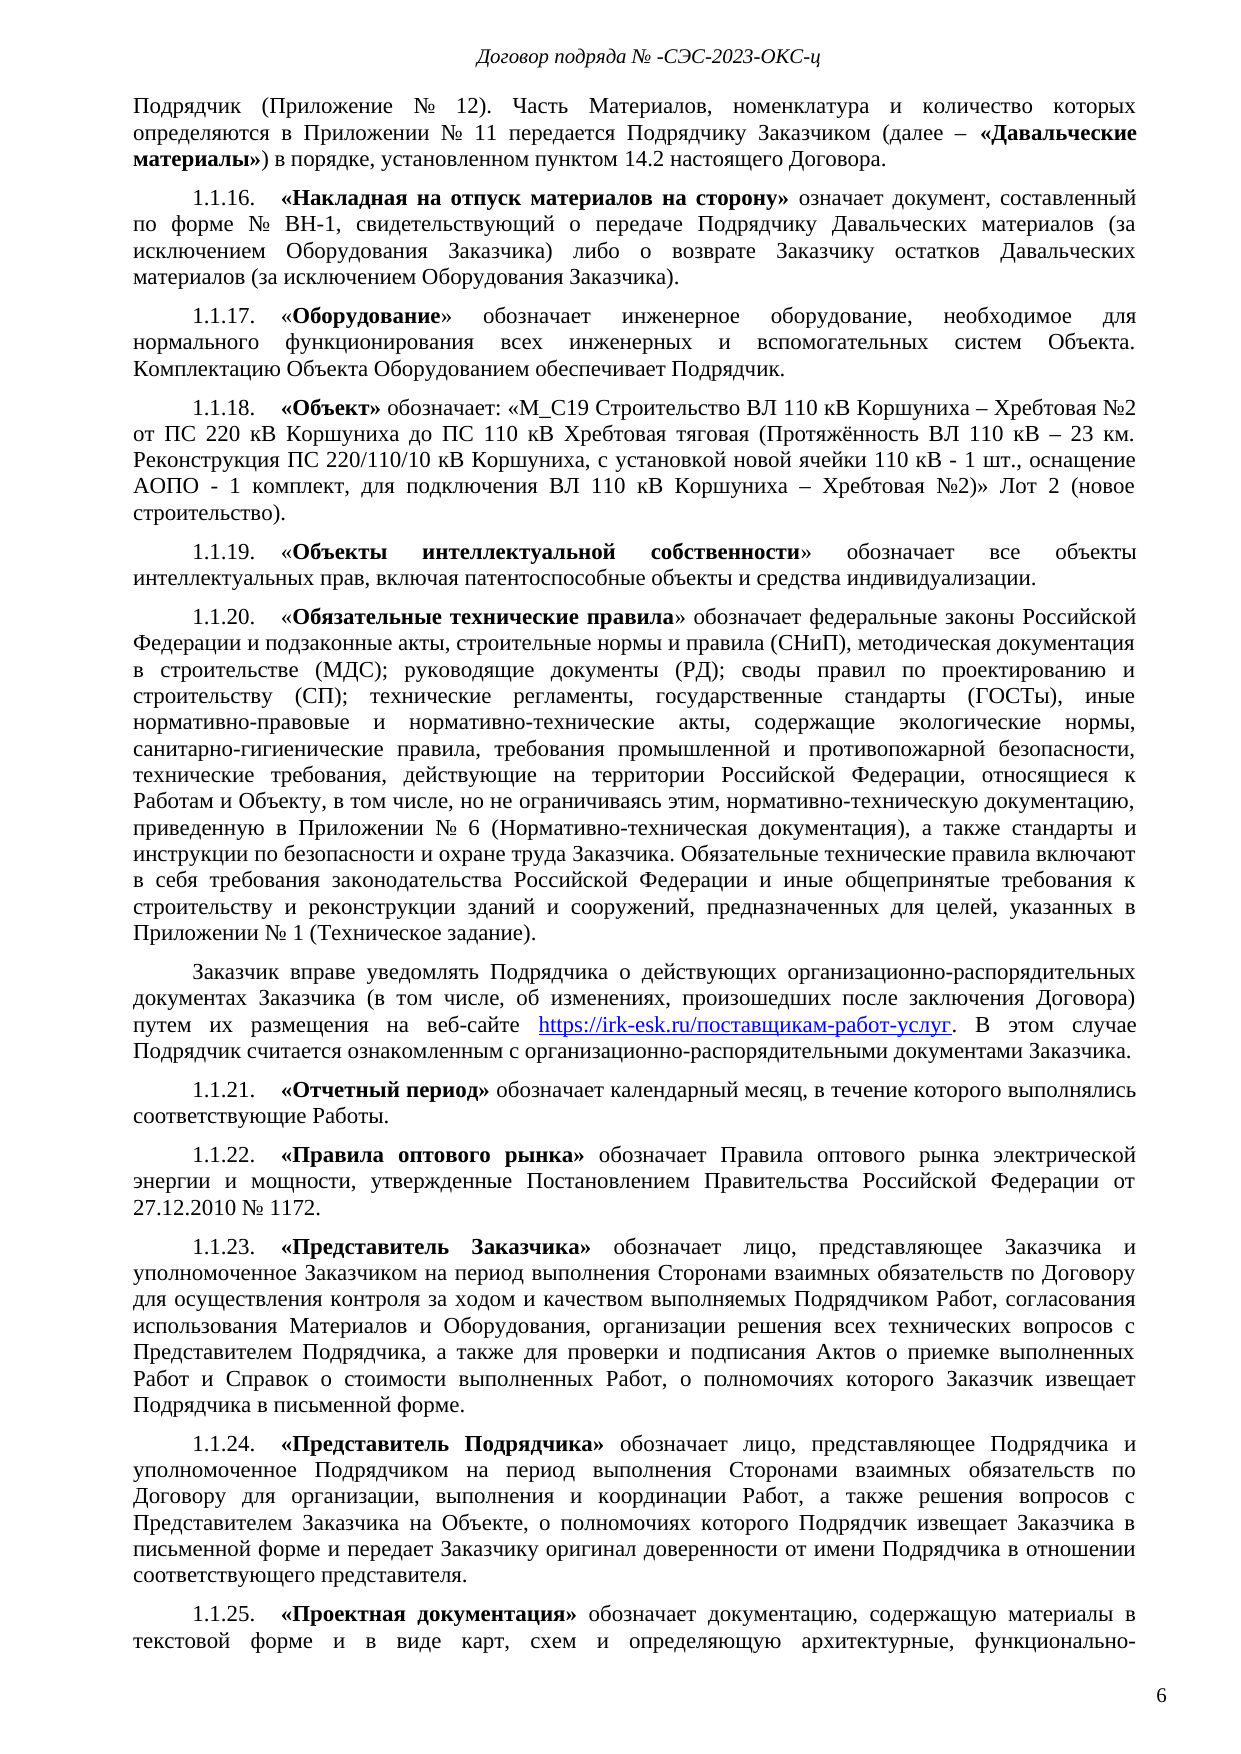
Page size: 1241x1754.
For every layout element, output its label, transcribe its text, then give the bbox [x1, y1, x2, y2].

text «Накладная на отпуск материалов на сторону» означает документ, составленный по форме № ВН-1, свидетельствующий о передаче Подрядчику Давальческих материалов (за исключением Оборудования Заказчика) либо о возврате Заказчику остатков Давальческих материалов (за исключением Оборудования Заказчика). [133, 184, 1137, 289]
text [133, 1600, 1137, 1653]
text «Объекты интеллектуальной собственности» обозначает все объекты интеллектуальных прав, включая патентоспособные объекты и средства индивидуализации. [133, 538, 1137, 591]
text «Оборудование» обозначает инженерное оборудование, необходимое для нормального функционирования всех инженерных и вспомогательных систем Объекта. Комплектацию Объекта Оборудованием обеспечивает Подрядчик. [133, 302, 1137, 381]
text «Отчетный период» обозначает календарный месяц, в течение которого выполнялись соответствующие Работы. [133, 1076, 1137, 1129]
text «Представитель Подрядчика» обозначает лицо, представляющее Подрядчика и уполномоченное Подрядчиком на период выполнения Сторонами взаимных обязательств по Договору для организации, выполнения и координации Работ, а также решения вопросов с Представителем Заказчика на Объекте, о полномочиях которого Подрядчик извещает Заказчика в письменной форме и передает Заказчику оригинал доверенности от имени Подрядчика в отношении соответствующего представителя. [133, 1430, 1137, 1588]
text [133, 92, 1137, 172]
text «Правила оптового рынка» обозначает Правила оптового рынка электрической энергии и мощности, утвержденные Постановлением Правительства Российской Федерации от 27.12.2010 № 1172. [133, 1141, 1137, 1220]
text «Обязательные технические правила» обозначает федеральные законы Российской Федерации и подзаконные акты, строительные нормы и правила (СНиП), методическая документация в строительстве (МДС); руководящие документы (РД); своды правил по проектированию и строительству (СП); технические регламенты, государственные стандарты (ГОСТы), иные нормативно-правовые и нормативно-технические акты, содержащие экологические нормы, санитарно-гигиенические правила, требования промышленной и противопожарной безопасности, технические требования, действующие на территории Российской Федерации, относящиеся к Работам и Объекту, в том числе, но не ограничиваясь этим, нормативно-техническую документацию, приведенную в Приложении № 6 (Нормативно-техническая документация), а также стандарты и инструкции по безопасности и охране труда Заказчика. Обязательные технические правила включают в себя требования законодательства Российской Федерации и иные общепринятые требования к строительству и реконструкции зданий и сооружений, предназначенных для целей, указанных в Приложении № 1 (Техническое задание). [133, 603, 1137, 946]
list Заказчик вправе уведомлять Подрядчика о действующих организационно-распорядительных документах Заказчика (в том числе, об изменениях, произошедших после заключения Договора) путем их размещения на веб-сайте https://irk-esk.ru/поставщикам-работ-услуг. В этом случае Подрядчик считается ознакомленным с организационно-распорядительными документами Заказчика. [133, 958, 1137, 1063]
text «Представитель Заказчика» обозначает лицо, представляющее Заказчика и уполномоченное Заказчиком на период выполнения Сторонами взаимных обязательств по Договору для осуществления контроля за ходом и качеством выполняемых Подрядчиком Работ, согласования использования Материалов и Оборудования, организации решения всех технических вопросов с Представителем Подрядчика, а также для проверки и подписания Актов о приемке выполненных Работ и Справок о стоимости выполненных Работ, о полномочиях которого Заказчик извещает Подрядчика в письменной форме. [133, 1233, 1137, 1417]
text «Объект» обозначает: «M_С19 Строительство ВЛ 110 кВ Коршуниха – Хребтовая №2 от ПС 220 кВ Коршуниха до ПС 110 кВ Хребтовая тяговая (Протяжённость ВЛ 110 кВ – 23 км. Реконструкция ПС 220/110/10 кВ Коршуниха, с установкой новой ячейки 110 кВ - 1 шт., оснащение АОПО - 1 комплект, для подключения ВЛ 110 кВ Коршуниха – Хребтовая №2)» Лот 2 (новое строительство). [133, 393, 1137, 525]
